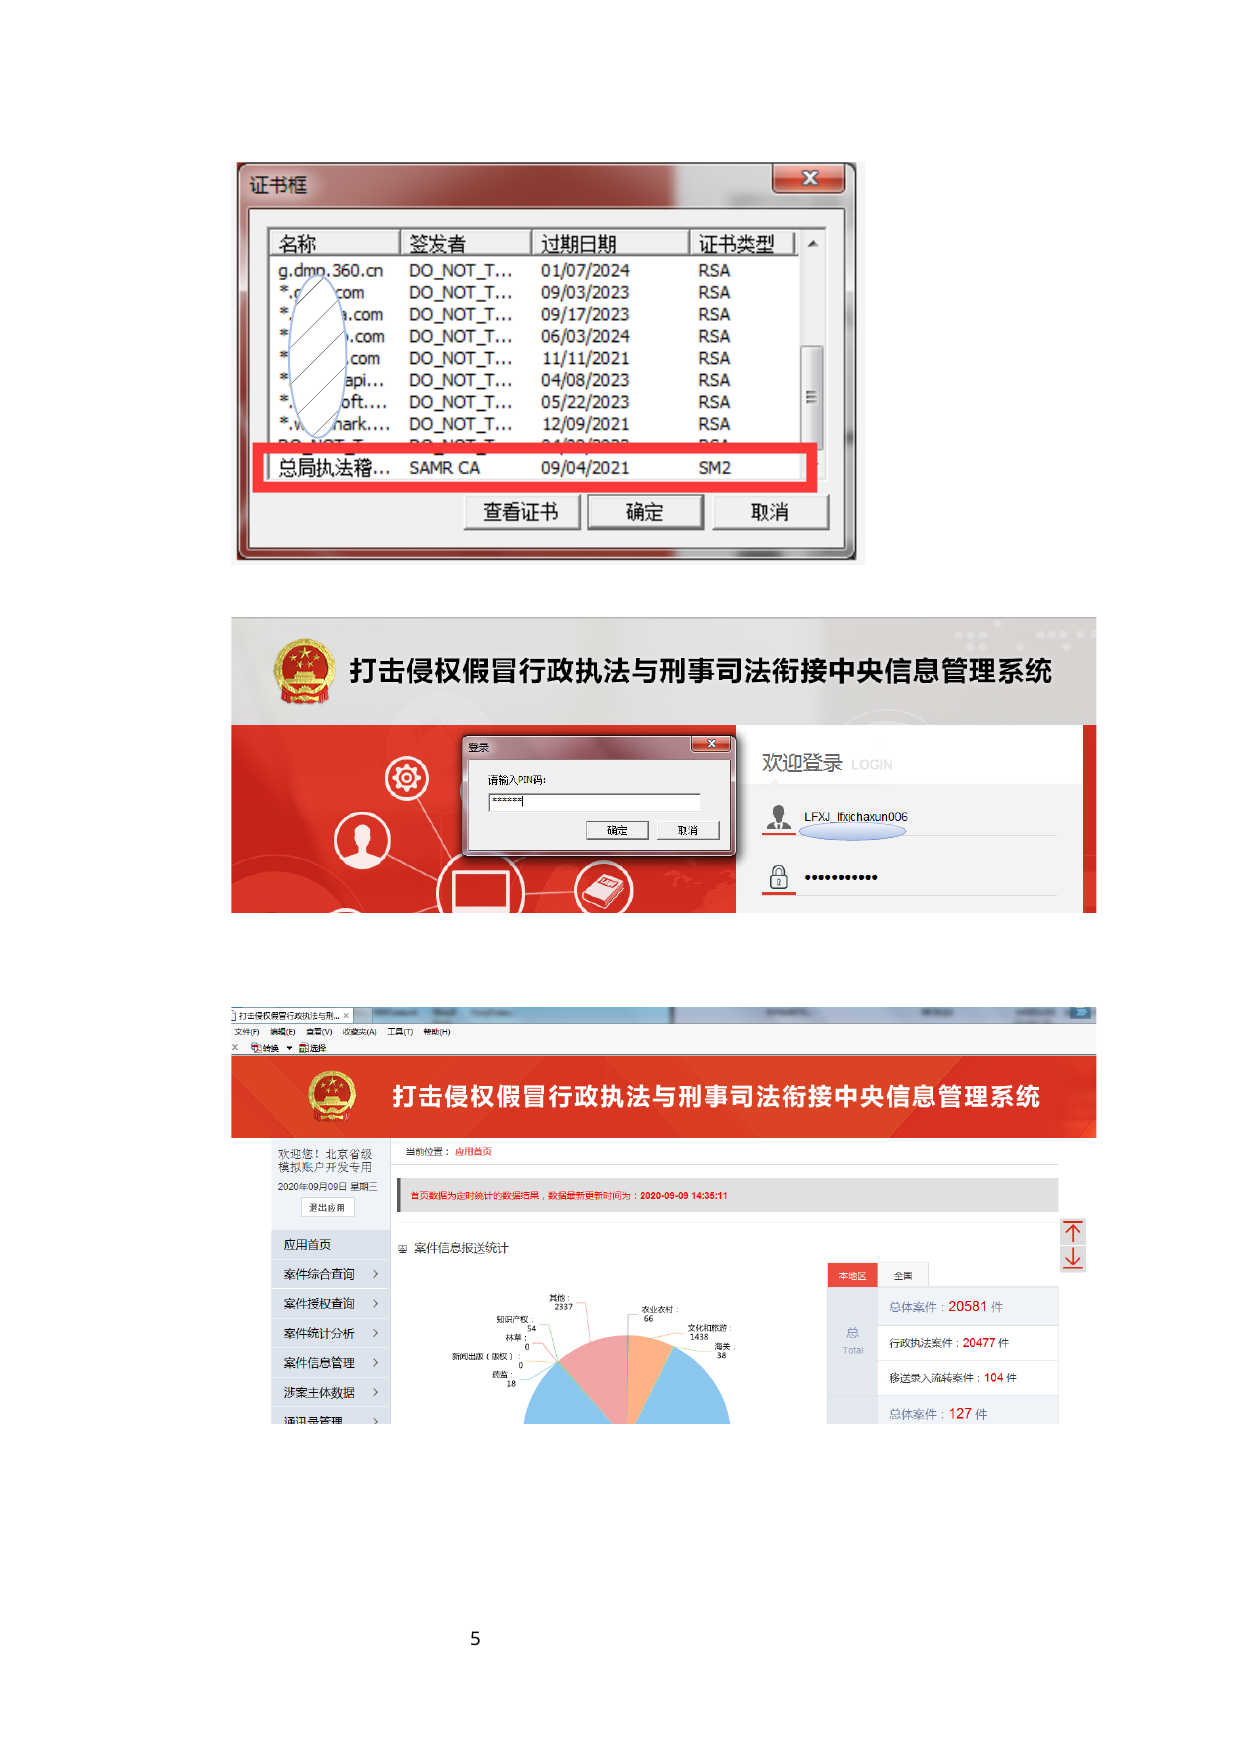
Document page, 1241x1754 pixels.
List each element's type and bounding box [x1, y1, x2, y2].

picture [231, 162, 866, 565]
picture [231, 1007, 1097, 1424]
picture [231, 617, 1097, 913]
